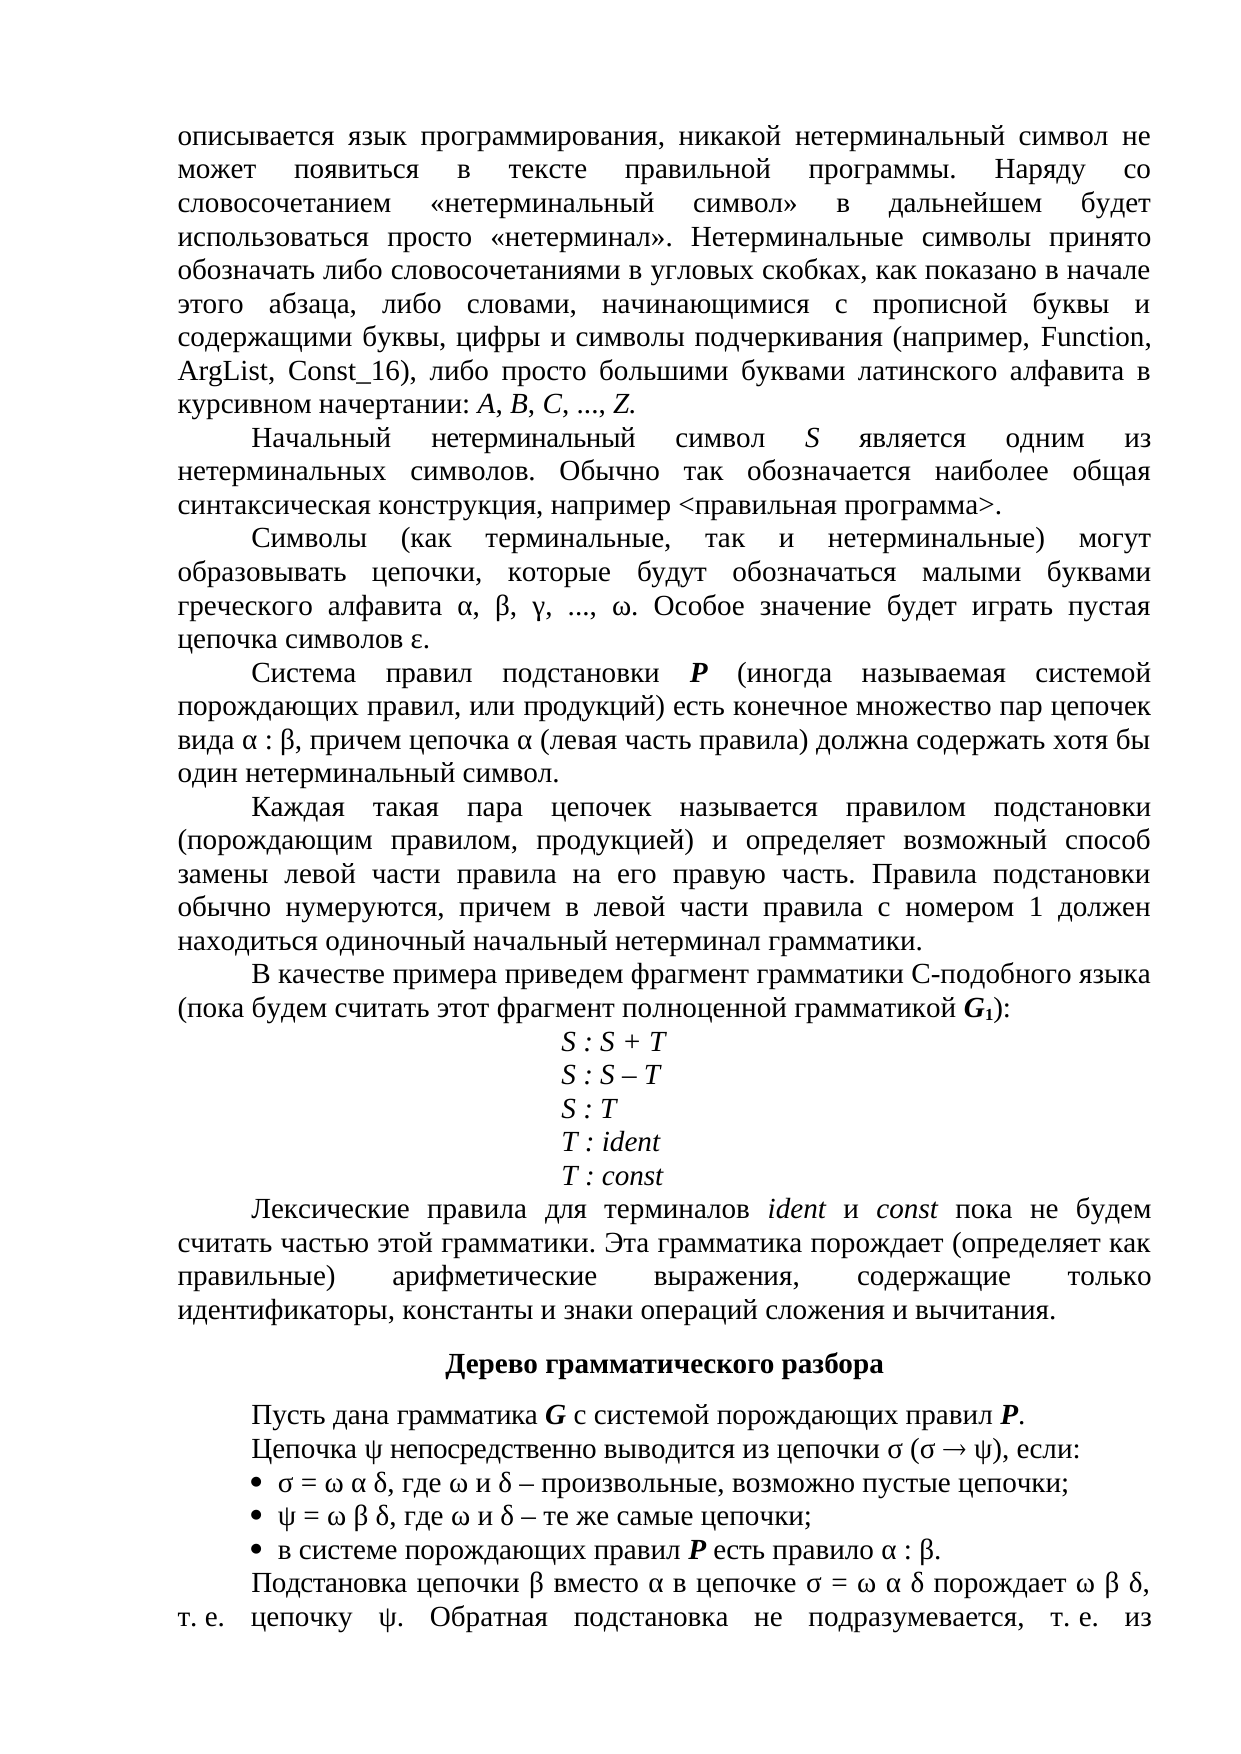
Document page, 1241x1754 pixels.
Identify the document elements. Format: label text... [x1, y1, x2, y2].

text Лексические правила для терминалов ident и const пока не будем считать частью этой грамматики. Эта грамматика порождает (определяет как правильные) арифметические выражения, содержащие только идентификаторы, константы и знаки операций сложения и вычитания. [177, 1191, 1152, 1326]
text S : T [177, 1091, 1152, 1124]
text Пусть дана грамматика G с системой порождающих правил P. [177, 1397, 1152, 1431]
text S : S – T [177, 1057, 1152, 1091]
text Система правил подстановки P (иногда называемая системой порождающих правил, или продукций) есть конечное множество пар цепочек вида α : β, причем цепочка α (левая часть правила) должна содержать хотя бы один нетерминальный символ. [177, 655, 1152, 789]
text Символы (как терминальные, так и нетерминальные) могут образовывать цепочки, которые будут обозначаться малыми буквами греческого алфавита α, β, γ, ..., ω. Особое значение будет играть пустая цепочка символов ε. [177, 521, 1152, 655]
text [177, 1566, 1152, 1633]
text S : S + T [177, 1024, 1152, 1057]
text Каждая такая пара цепочек называется правилом подстановки (порождающим правилом, продукцией) и определяет возможный способ замены левой части правила на его правую часть. Правила подстановки обычно нумеруются, причем в левой части правила с номером 1 должен находиться одиночный начальный нетерминал грамматики. [177, 789, 1152, 957]
list в системе порождающих правил P есть правило α : β. [177, 1532, 1152, 1566]
text В качестве примера приведем фрагмент грамматики С-подобного языка (пока будем считать этот фрагмент полноценной грамматикой G1): [177, 957, 1152, 1024]
text Начальный нетерминальный символ S является одним из нетерминальных символов. Обычно так обозначается наиболее общая синтаксическая конструкция, например <правильная программа>. [177, 420, 1152, 521]
text T : ident [177, 1124, 1152, 1158]
text T : const [177, 1158, 1152, 1191]
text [177, 118, 1152, 420]
text Цепочка ψ непосредственно выводится из цепочки σ (σ ψ), если: [177, 1431, 1152, 1465]
list ψ = ω β δ, где ω и δ – те же самые цепочки; [177, 1498, 1152, 1532]
list σ = ω α δ, где ω и δ – произвольные, возможно пустые цепочки; [177, 1465, 1152, 1498]
text Дерево грамматического разбора [177, 1346, 1152, 1380]
